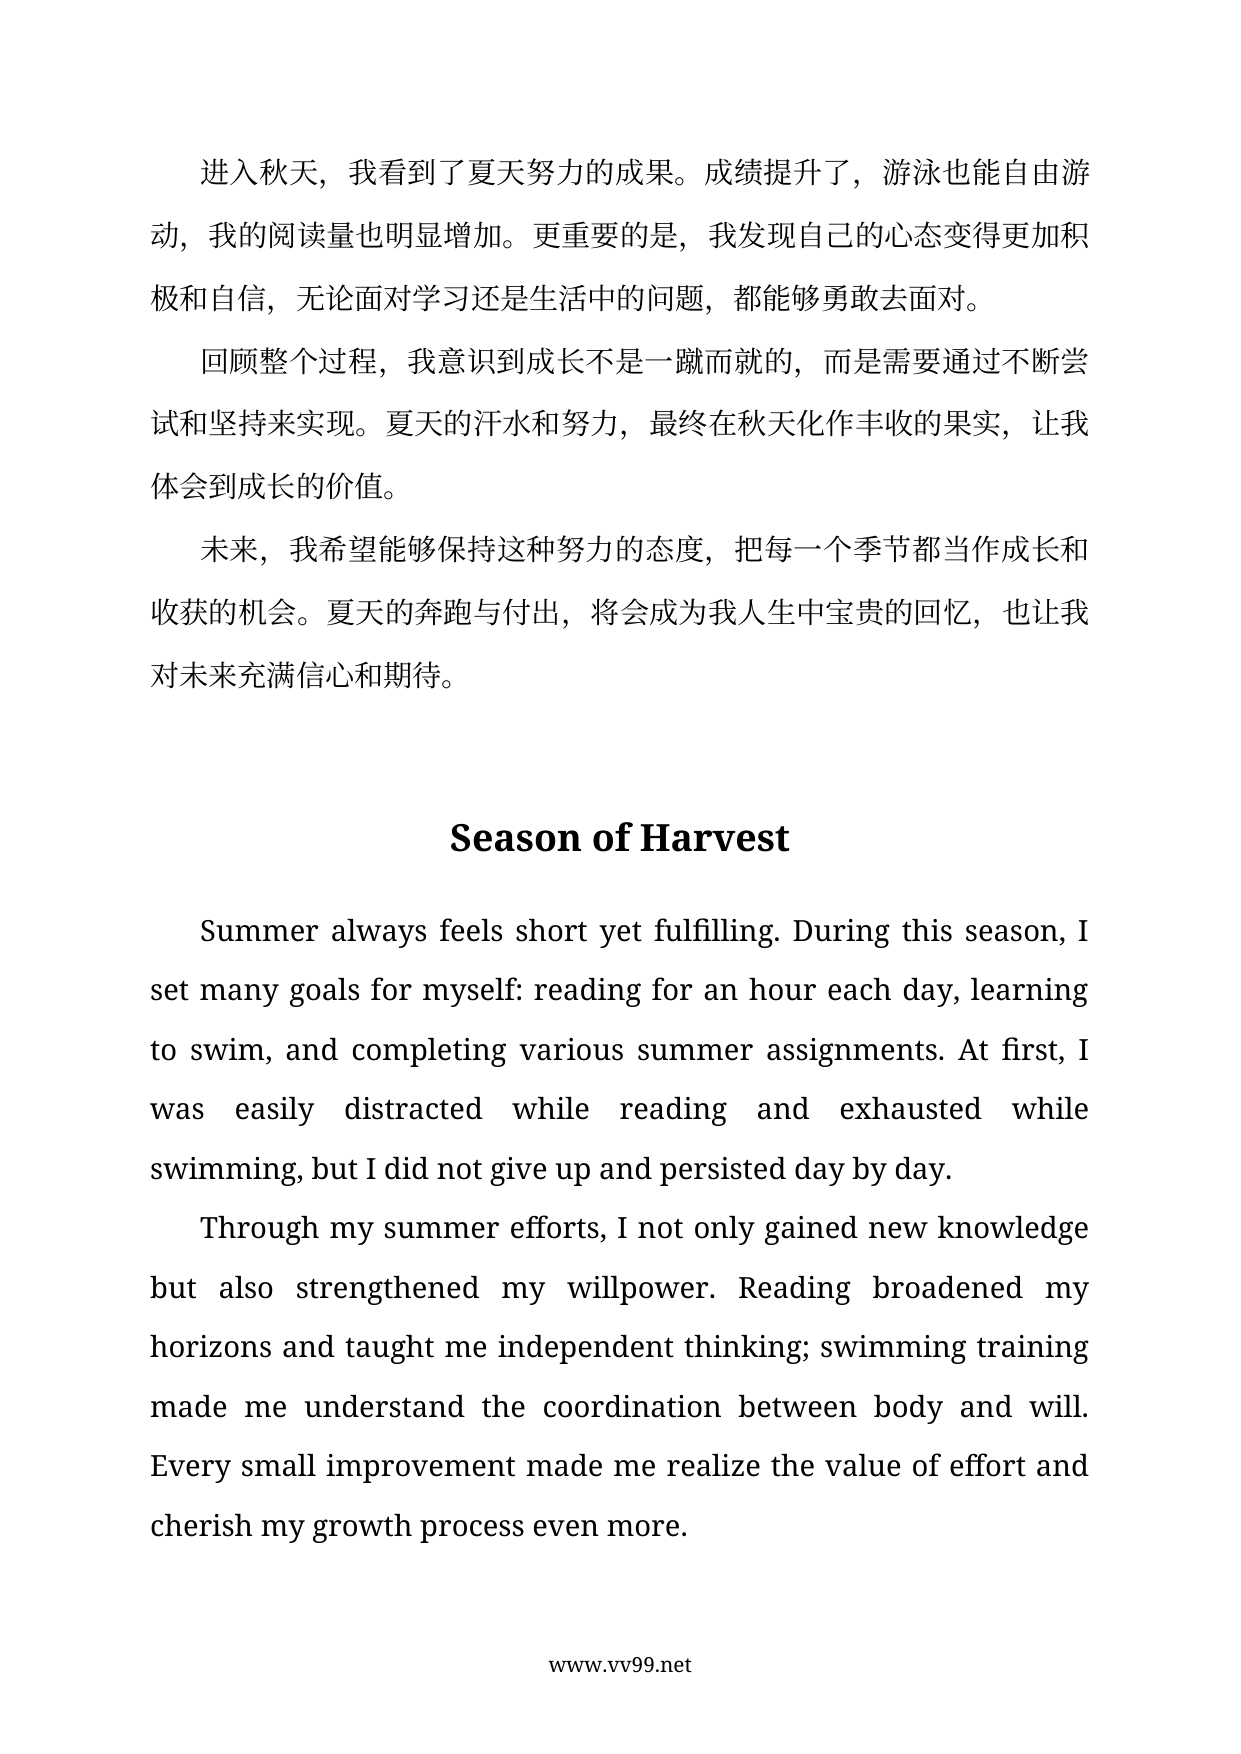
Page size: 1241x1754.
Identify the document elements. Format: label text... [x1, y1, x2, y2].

text Through my summer efforts, I not only gained new knowledge but also strengthened my willpower. Reading broadened my horizons and taught me independent thinking; swimming training made me understand the coordination between body and will. Every small improvement made me realize the value of effort and cherish my growth process even more. [150, 1207, 1090, 1544]
text Summer always feels short yet fulfilling. During this season, I set many goals for myself: reading for an hour each day, learning to swim, and completing various summer assignments. At first, I was easily distracted while reading and exhausted while swimming, but I did not give up and persisted day by day. [150, 910, 1090, 1188]
text 回顾整个过程，我意识到成长不是一蹴而就的，而是需要通过不断尝试和坚持来实现。夏天的汗水和努力，最终在秋天化作丰收的果实，让我体会到成长的价值。 [150, 338, 1090, 506]
subtitle Season of Harvest [150, 811, 1090, 862]
text 未来，我希望能够保持这种努力的态度，把每一个季节都当作成长和收获的机会。夏天的奔跑与付出，将会成为我人生中宝贵的回忆，也让我对未来充满信心和期待。 [150, 527, 1090, 694]
text 进入秋天，我看到了夏天努力的成果。成绩提升了，游泳也能自由游动，我的阅读量也明显增加。更重要的是，我发现自己的心态变得更加积极和自信，无论面对学习还是生活中的问题，都能够勇敢去面对。 [150, 150, 1090, 317]
